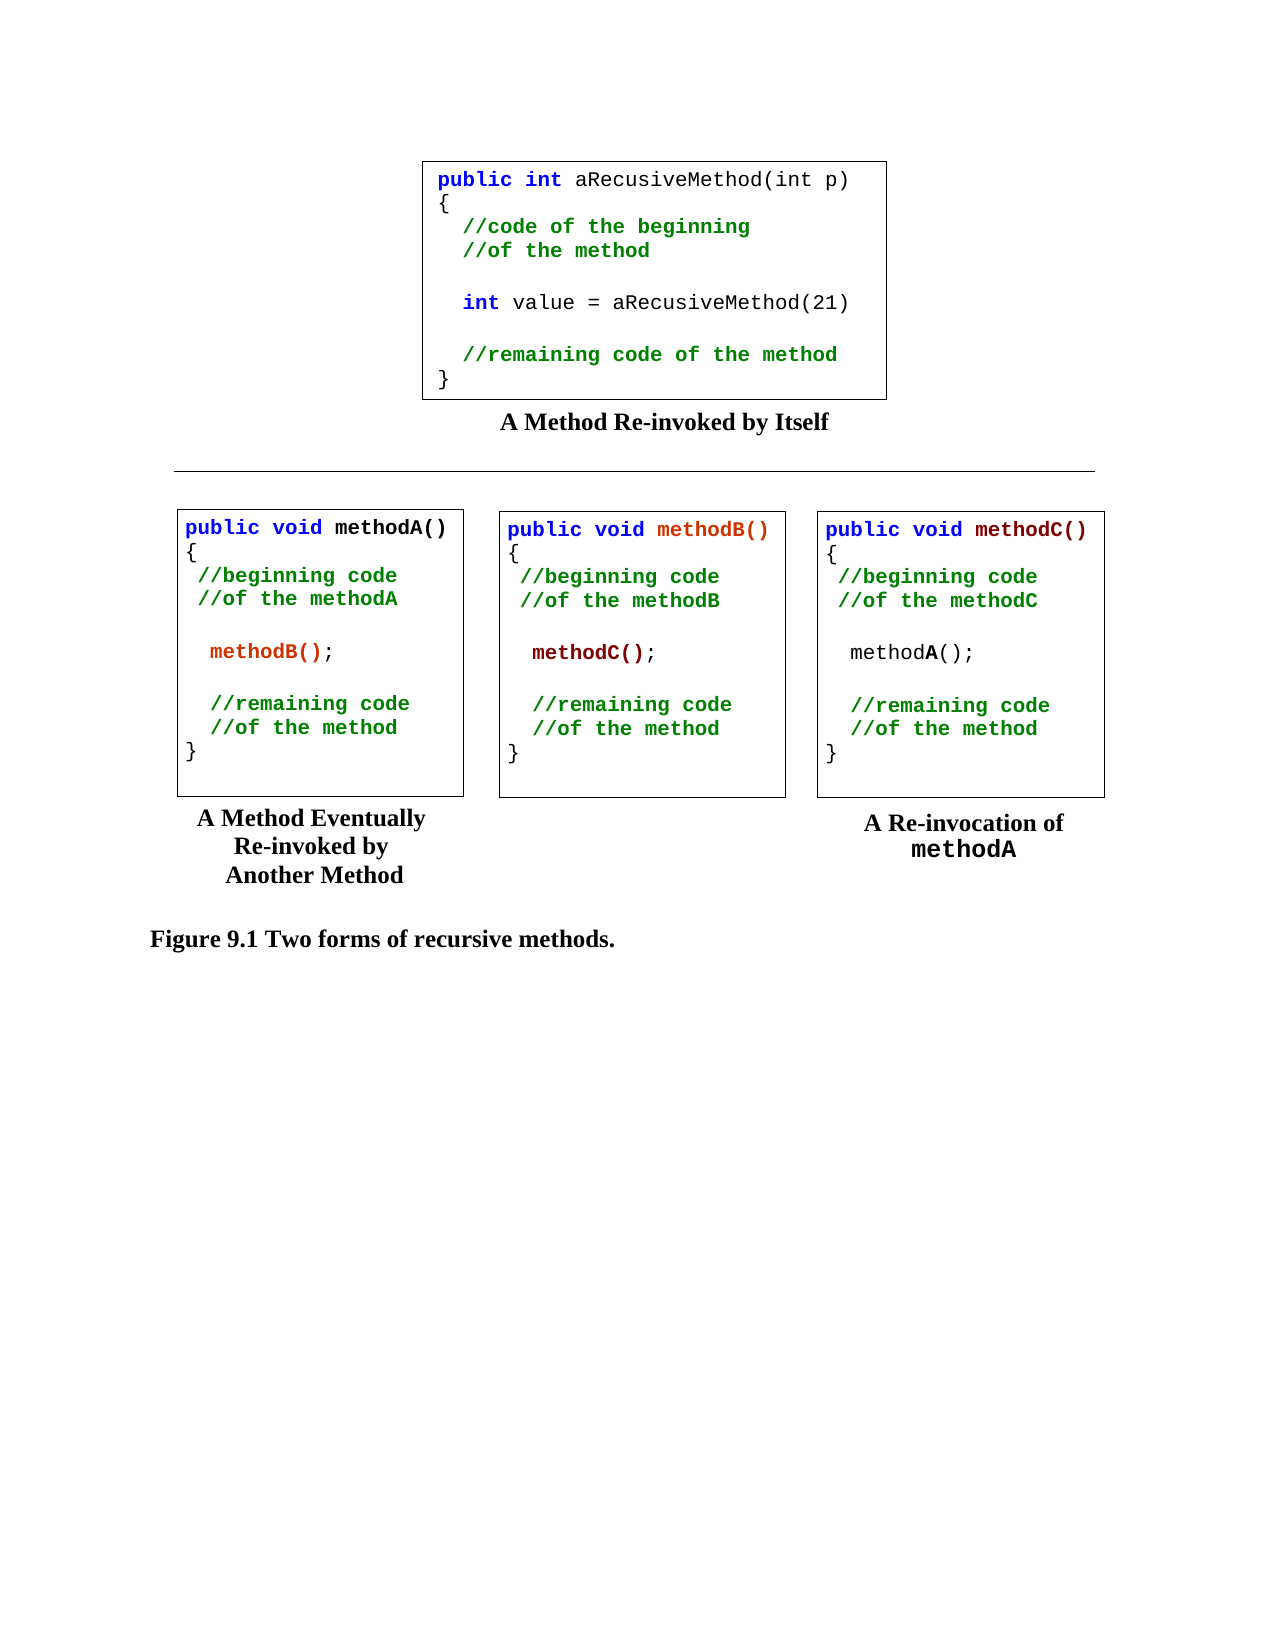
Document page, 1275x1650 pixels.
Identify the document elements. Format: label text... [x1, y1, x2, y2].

text Figure 9.1 Two forms of recursive methods. [150, 924, 1125, 953]
